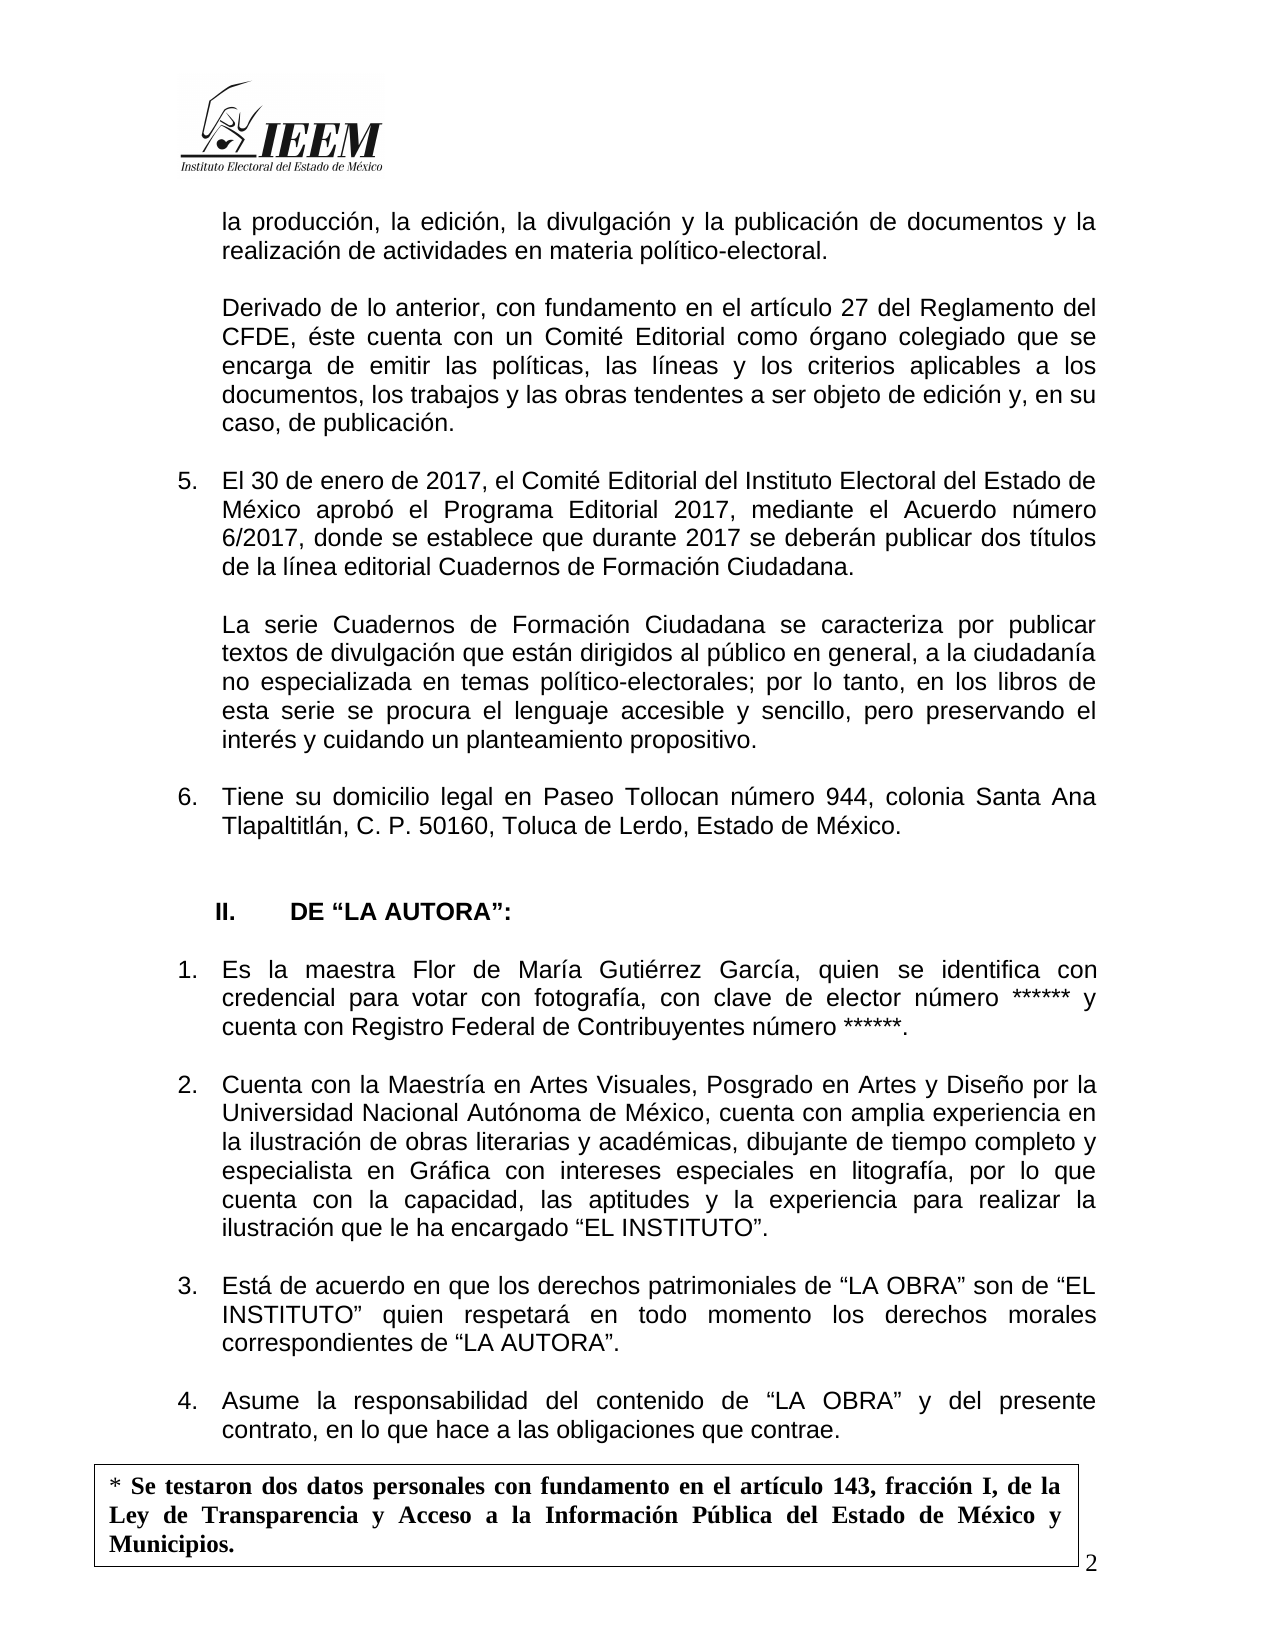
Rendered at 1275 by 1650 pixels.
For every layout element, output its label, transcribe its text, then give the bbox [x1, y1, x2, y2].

text La serie Cuadernos de Formación Ciudadana se caracteriza por publicar textos de divulgación que están dirigidos al público en general, a la ciudadanía no especializada en temas político-electorales; por lo tanto, en los libros de esta serie se procura el lenguaje accesible y sencillo, pero preservando el interés y cuidando un planteamiento propositivo. [222, 610, 1098, 753]
list Tiene su domicilio legal en Paseo Tollocan número 944, colonia Santa Ana Tlapaltitlán, C. P. 50160, Toluca de Lerdo, Estado de México. [177, 782, 1098, 840]
list DE “LA AUTORA”: [215, 897, 1098, 926]
list Asume la responsabilidad del contenido de “LA OBRA” y del presente contrato, en lo que hace a las obligaciones que contrae. [177, 1386, 1098, 1443]
list El 30 de enero de 2017, el Comité Editorial del Instituto Electoral del Estado de México aprobó el Programa Editorial 2017, mediante el Acuerdo número 6/2017, donde se establece que durante 2017 se deberán publicar dos títulos de la línea editorial Cuadernos de Formación Ciudadana. [177, 466, 1098, 581]
picture [177, 73, 385, 179]
list Derivado de lo anterior, con fundamento en el artículo 27 del Reglamento del CFDE, éste cuenta con un Comité Editorial como órgano colegiado que se encarga de emitir las políticas, las líneas y los criterios aplicables a los documentos, los trabajos y las obras tendentes a ser objeto de edición y, en su caso, de publicación. [222, 293, 1098, 437]
list Cuenta con la Maestría en Artes Visuales, Posgrado en Artes y Diseño por la Universidad Nacional Autónoma de México, cuenta con amplia experiencia en la ilustración de obras literarias y académicas, dibujante de tiempo completo y especialista en Gráfica con intereses especiales en litografía, por lo que cuenta con la capacidad, las aptitudes y la experiencia para realizar la ilustración que le ha encargado “EL INSTITUTO”. [177, 1070, 1098, 1242]
list Está de acuerdo en que los derechos patrimoniales de “LA OBRA” son de “EL INSTITUTO” quien respetará en todo momento los derechos morales correspondientes de “LA AUTORA”. [177, 1271, 1098, 1357]
list Es la maestra Flor de María Gutiérrez García, quien se identifica con credencial para votar con fotografía, con clave de elector número ****** y cuenta con Registro Federal de Contribuyentes número ******. [177, 955, 1098, 1041]
